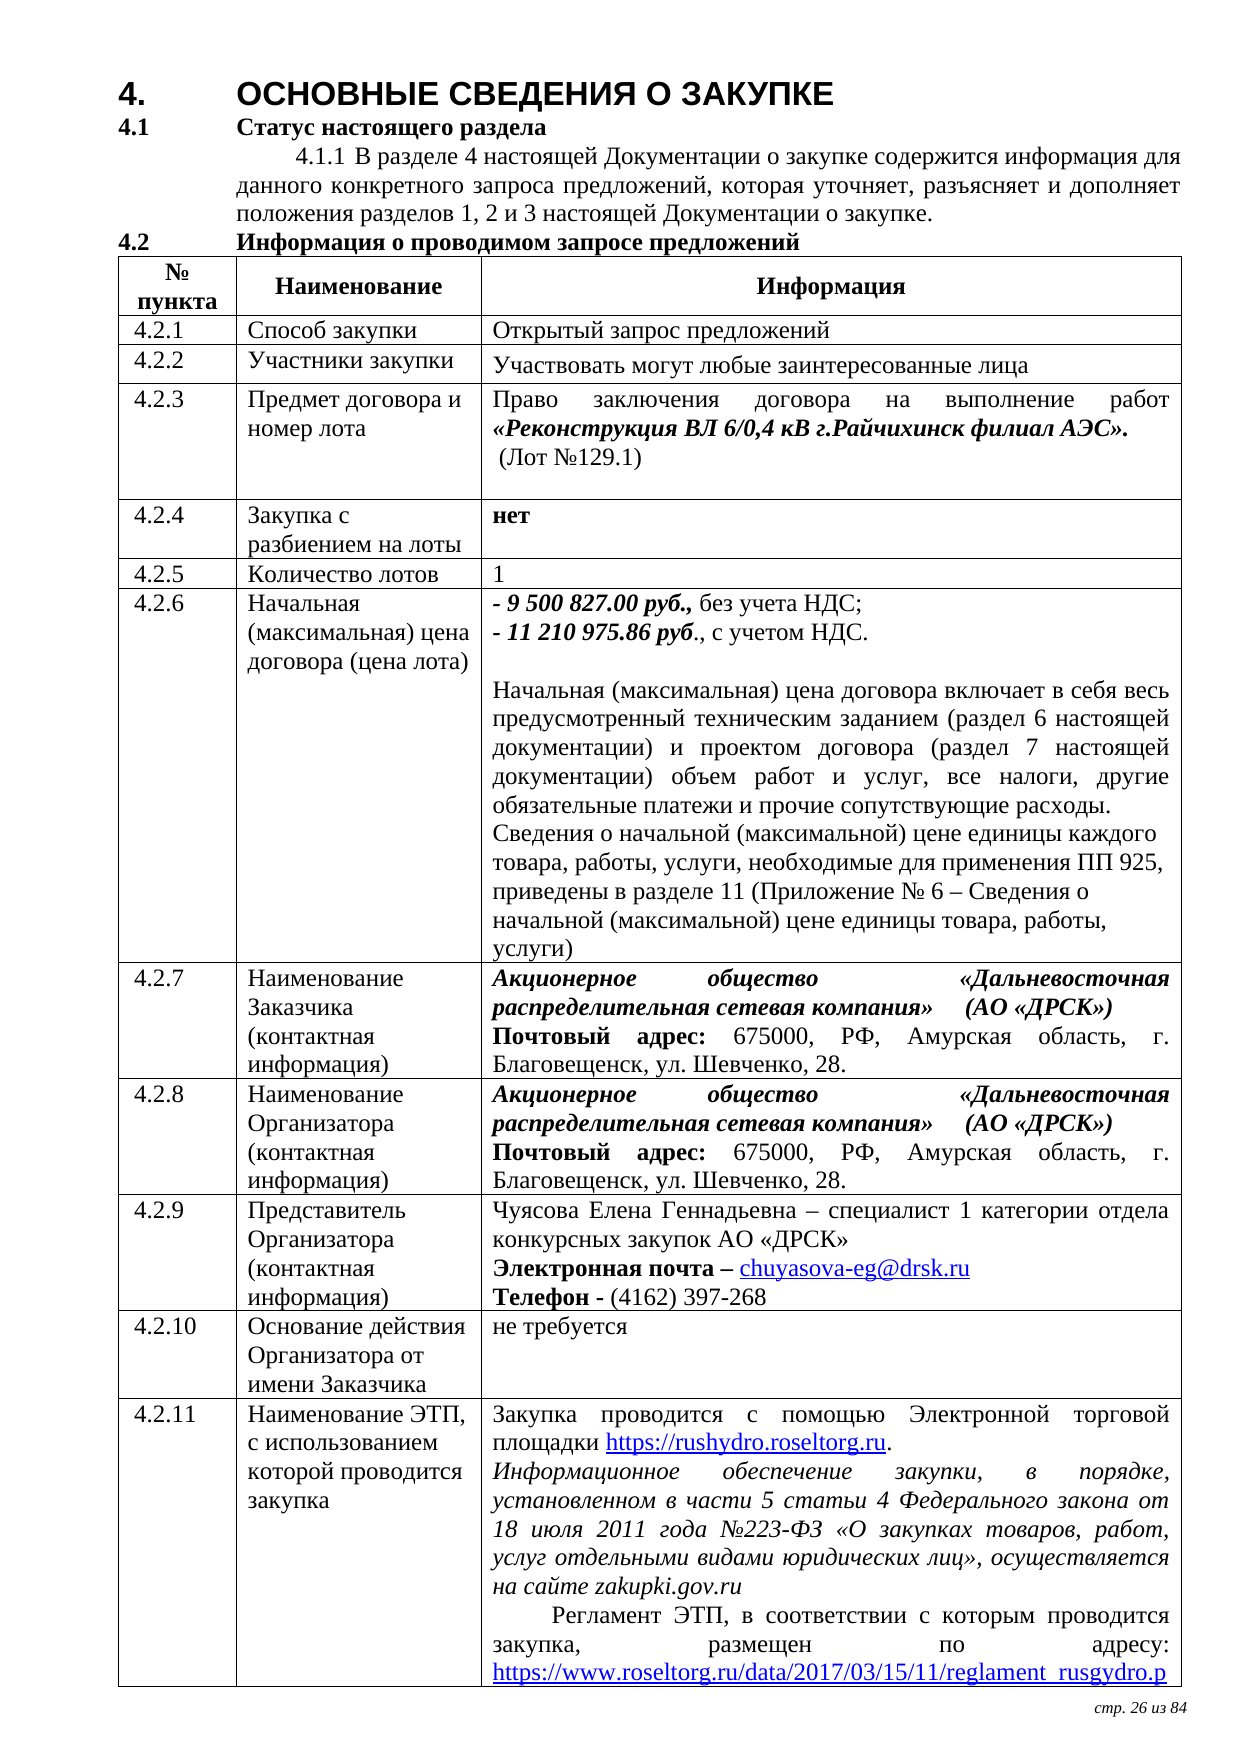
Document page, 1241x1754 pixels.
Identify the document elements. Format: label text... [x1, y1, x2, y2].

table_cell Закупка с разбиением на лоты [237, 500, 481, 558]
table_cell Количество лотов [237, 559, 481, 587]
subtitle Информация о проводимом запросе предложений [118, 227, 1181, 256]
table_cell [482, 1399, 1181, 1686]
table_cell Основание действия Организатора от имени Заказчика [237, 1311, 481, 1398]
table_cell Открытый запрос предложений [482, 316, 1181, 344]
text В разделе 4 настоящей Документации о закупке содержится информация для данного конкретного запроса предложений, которая уточняет, разъясняет и дополняет положения разделов 1, 2 и 3 настоящей Документации о закупке. [236, 141, 1181, 227]
table_cell Предмет договора и номер лота [237, 384, 481, 499]
table_cell Наименование Организатора (контактная информация) [237, 1079, 481, 1194]
table_cell 1 [482, 559, 1181, 587]
table_cell Начальная (максимальная) цена договора (цена лота) [237, 589, 481, 962]
table_cell нет [482, 500, 1181, 558]
table_cell [119, 345, 236, 383]
table_cell [119, 963, 236, 1078]
table_header Информация [482, 257, 1181, 314]
table_cell Участники закупки [237, 345, 481, 383]
table_cell [119, 1079, 236, 1194]
table_cell Чуясова Елена Геннадьевна – специалист 1 категории отдела конкурсных закупок АО «ДРСК» Электронная почта – chuyasova-eg@drsk.ru Телефон - (4162) 397-268 [482, 1195, 1181, 1310]
table_cell Способ закупки [237, 316, 481, 344]
subtitle Статус настоящего раздела [118, 112, 1181, 141]
table_cell Акционерное общество «Дальневосточная распределительная сетевая компания» (АО «ДРСК») Почтовый адрес: 675000, РФ, Амурская область, г. Благовещенск, ул. Шевченко, 28. [482, 1079, 1181, 1194]
table_cell [119, 1399, 236, 1686]
table_cell Представитель Организатора (контактная информация) [237, 1195, 481, 1310]
table_cell Участвовать могут любые заинтересованные лица [482, 345, 1181, 383]
table_header Наименование [237, 257, 481, 314]
table_cell Право заключения договора на выполнение работ «Реконструкция ВЛ 6/0,4 кВ г.Райчихинск филиал АЭС». (Лот №129.1) [482, 384, 1181, 499]
table_cell [119, 316, 236, 344]
table_cell [119, 1195, 236, 1310]
table_header № пункта [119, 257, 236, 314]
table_cell не требуется [482, 1311, 1181, 1398]
subtitle ОСНОВНЫЕ СВЕДЕНИЯ О ЗАКУПКЕ [118, 74, 1181, 112]
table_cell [237, 1399, 481, 1686]
table_cell [119, 384, 236, 499]
table_cell [119, 589, 236, 962]
table_cell - 9 500 827.00 руб., без учета НДС; - 11 210 975.86 руб., с учетом НДС. Начальная (максимальная) цена договора включает в себя весь предусмотренный техническим заданием (раздел 6 настоящей документации) и проектом договора (раздел 7 настоящей документации) объем работ и услуг, все налоги, другие обязательные платежи и прочие сопутствующие расходы. Сведения о начальной (максимальной) цене единицы каждого товара, работы, услуги, необходимые для применения ПП 925, приведены в разделе 11 (Приложение № 6 – Сведения о начальной (максимальной) цене единицы товара, работы, услуги) [482, 589, 1181, 962]
table_cell [119, 1311, 236, 1398]
table_cell [119, 559, 236, 587]
table_cell Акционерное общество «Дальневосточная распределительная сетевая компания» (АО «ДРСК») Почтовый адрес: 675000, РФ, Амурская область, г. Благовещенск, ул. Шевченко, 28. [482, 963, 1181, 1078]
table_cell [119, 500, 236, 558]
table_cell Наименование Заказчика (контактная информация) [237, 963, 481, 1078]
